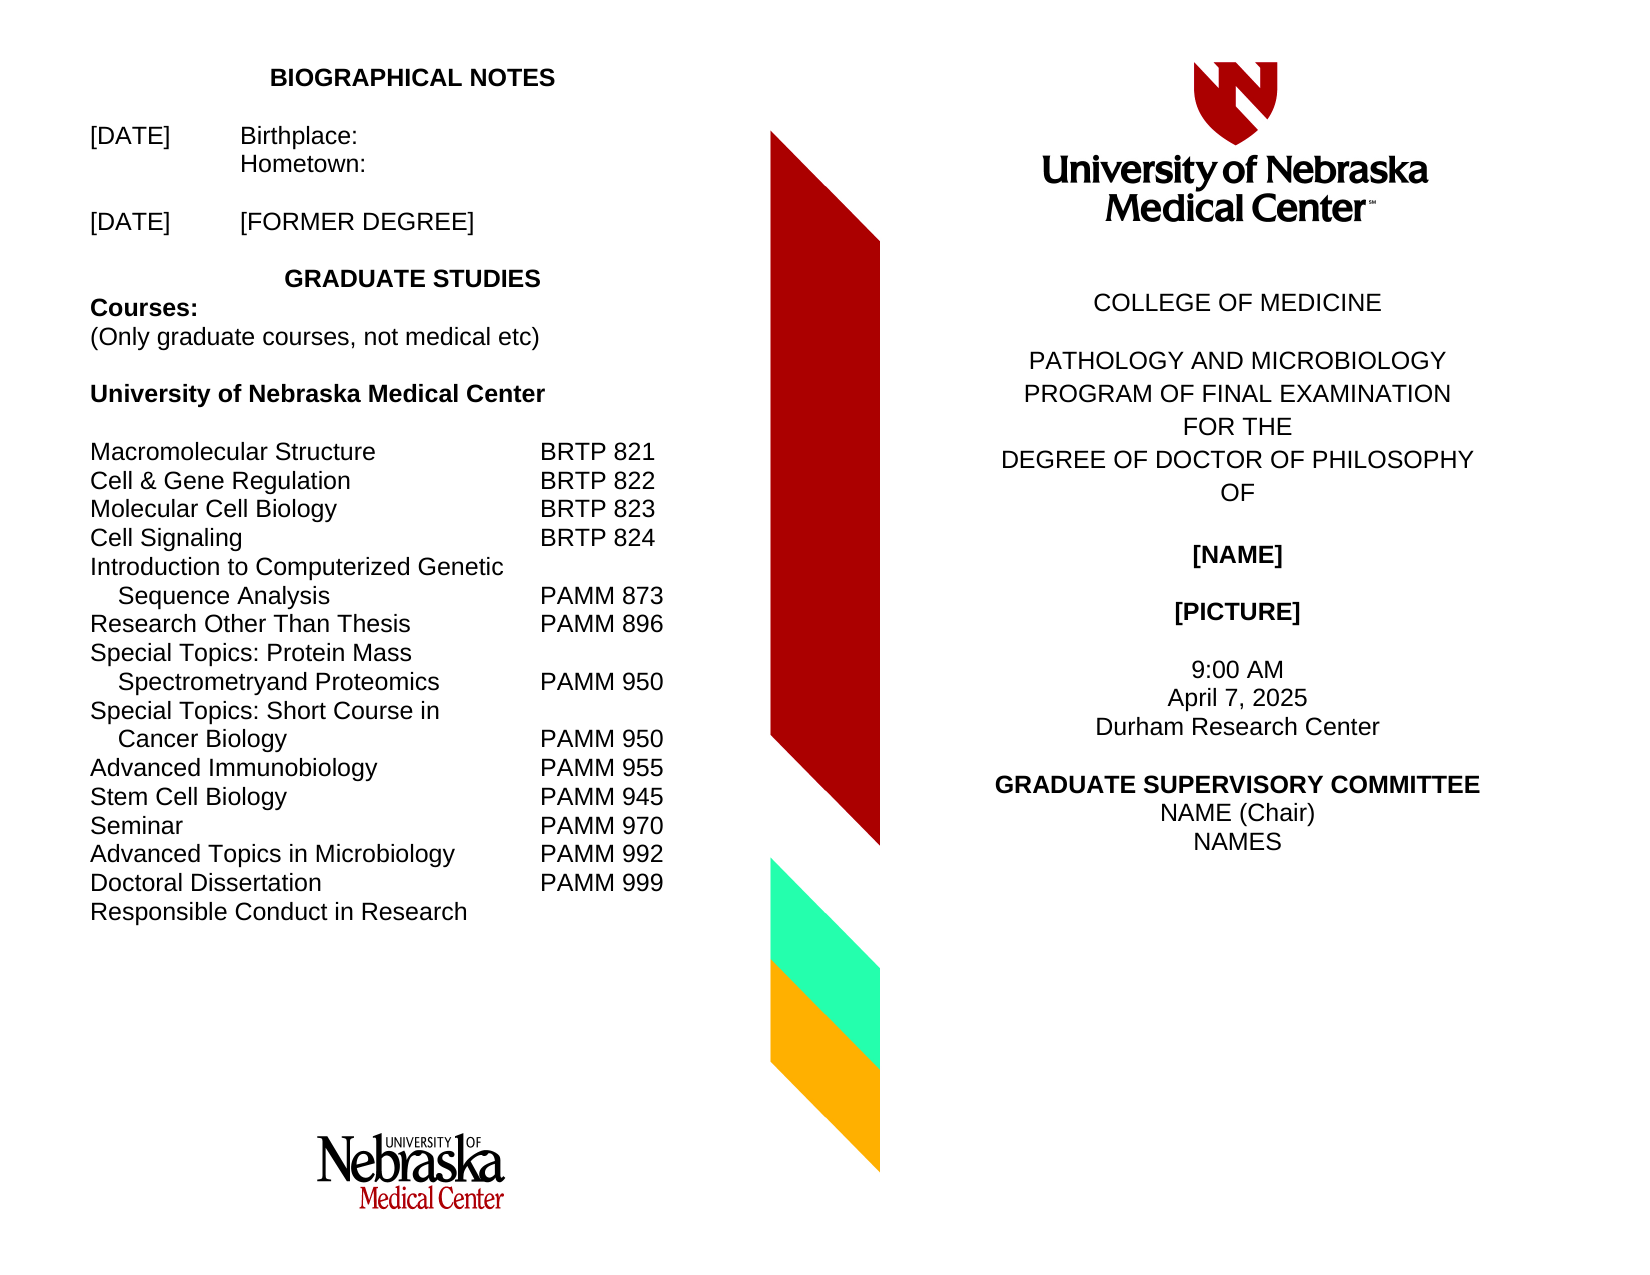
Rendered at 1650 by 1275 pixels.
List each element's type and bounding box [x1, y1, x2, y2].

picture [37, 37, 1607, 1233]
